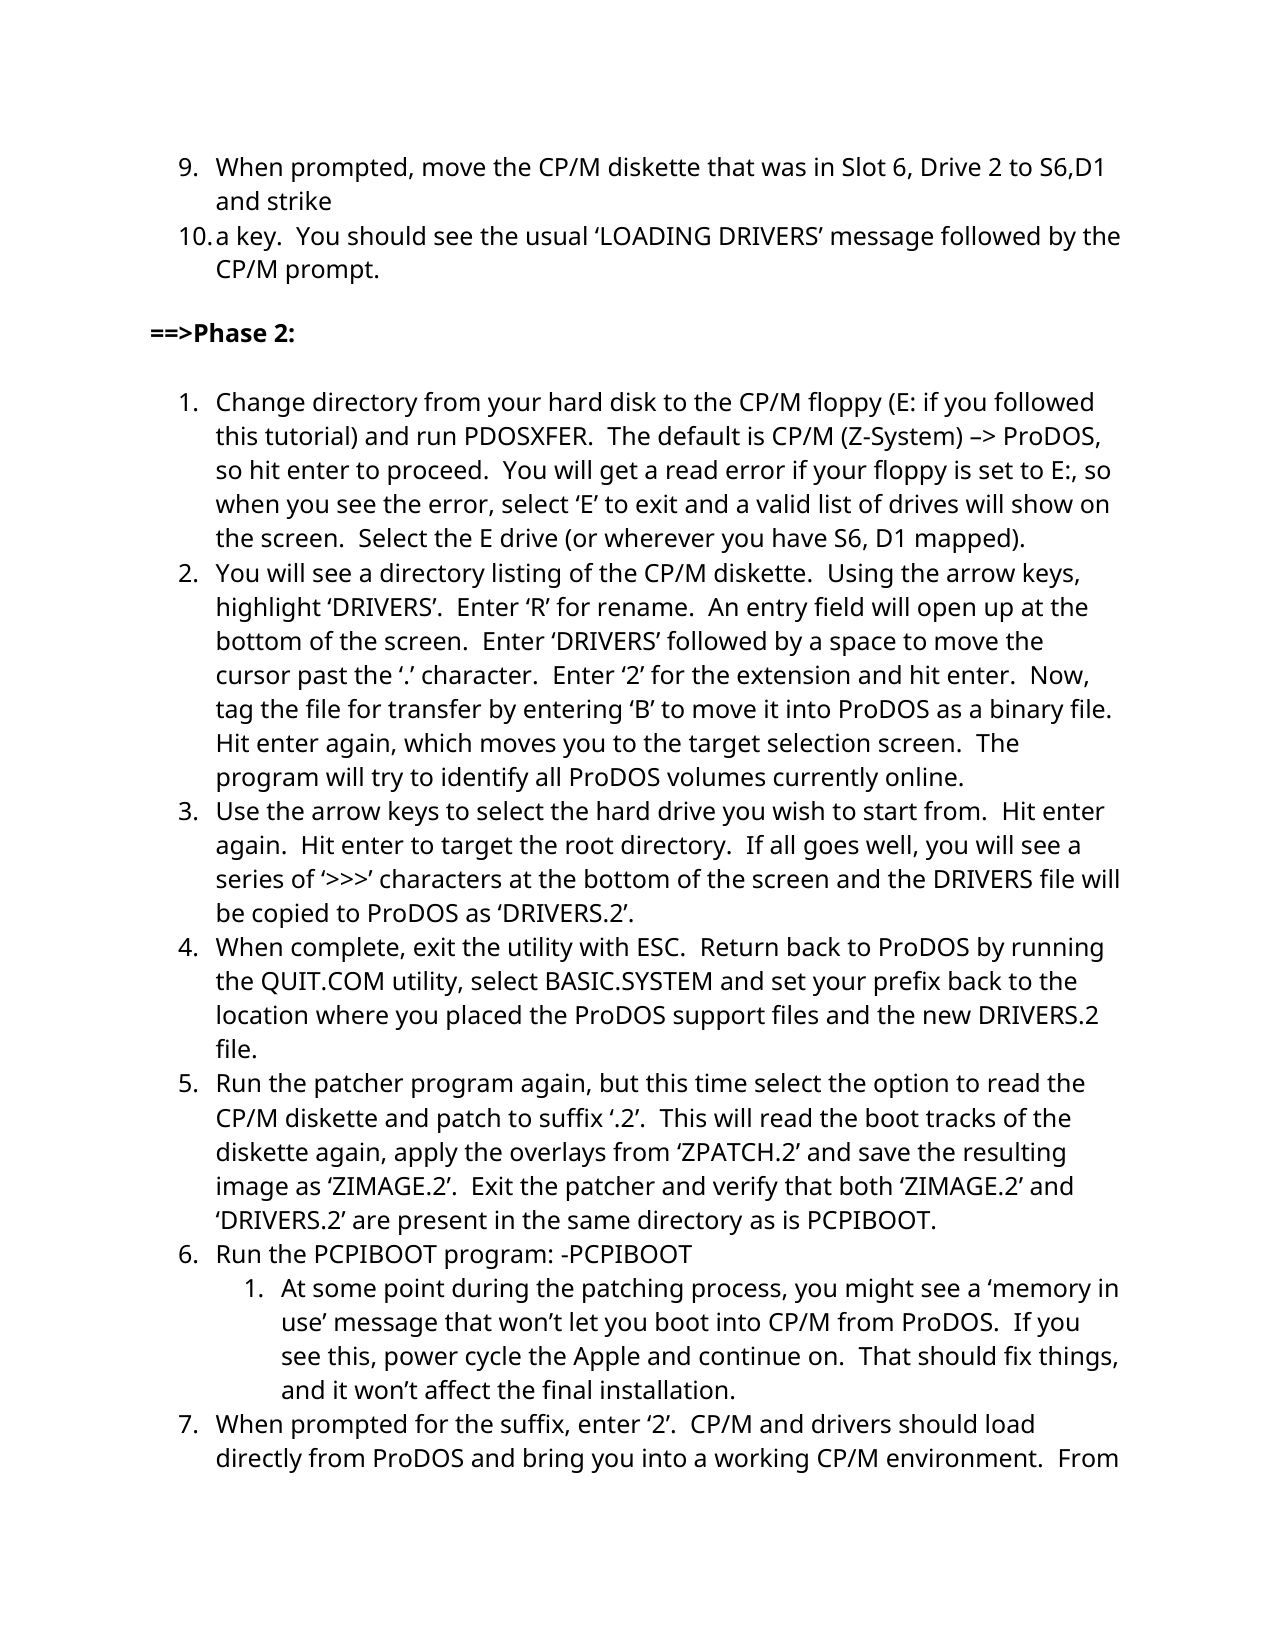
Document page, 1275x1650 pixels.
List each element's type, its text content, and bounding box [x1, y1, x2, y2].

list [178, 1407, 1125, 1475]
list You will see a directory listing of the CP/M diskette. Using the arrow keys, highlight ‘DRIVERS’. Enter ‘R’ for rename. An entry field will open up at the bottom of the screen. Enter ‘DRIVERS’ followed by a space to move the cursor past the ‘.’ character. Enter ‘2’ for the extension and hit enter. Now, tag the file for transfer by entering ‘B’ to move it into ProDOS as a binary file. Hit enter again, which moves you to the target selection screen. The program will try to identify all ProDOS volumes currently online. [178, 555, 1125, 794]
list When prompted, move the CP/M diskette that was in Slot 6, Drive 2 to S6,D1 and strike [178, 150, 1125, 218]
list Run the PCPIBOOT program: -PCPIBOOT [178, 1236, 1125, 1271]
list Run the patcher program again, but this time select the option to read the CP/M diskette and patch to suffix ‘.2’. This will read the boot tracks of the diskette again, apply the overlays from ‘ZPATCH.2’ and save the resulting image as ‘ZIMAGE.2’. Exit the patcher and verify that both ‘ZIMAGE.2’ and ‘DRIVERS.2’ are present in the same directory as is PCPIBOOT. [178, 1066, 1125, 1236]
list When complete, exit the utility with ESC. Return back to ProDOS by running the QUIT.COM utility, select BASIC.SYSTEM and set your prefix back to the location where you placed the ProDOS support files and the new DRIVERS.2 file. [178, 930, 1125, 1066]
list At some point during the patching process, you might see a ‘memory in use’ message that won’t let you boot into CP/M from ProDOS. If you see this, power cycle the Apple and continue on. That should fix things, and it won’t affect the final installation. [243, 1271, 1125, 1407]
list Change directory from your hard disk to the CP/M floppy (E: if you followed this tutorial) and run PDOSXFER. The default is CP/M (Z-System) –> ProDOS, so hit enter to proceed. You will get a read error if your floppy is set to E:, so when you see the error, select ‘E’ to exit and a valid list of drives will show on the screen. Select the E drive (or wherever you have S6, D1 mapped). [178, 385, 1125, 555]
list a key. You should see the usual ‘LOADING DRIVERS’ message followed by the CP/M prompt. [178, 218, 1125, 286]
list Use the arrow keys to select the hard drive you wish to start from. Hit enter again. Hit enter to target the root directory. If all goes well, you will see a series of ‘>>>’ characters at the bottom of the screen and the DRIVERS file will be copied to ProDOS as ‘DRIVERS.2’. [178, 794, 1125, 930]
text ==>Phase 2: [150, 315, 1125, 349]
